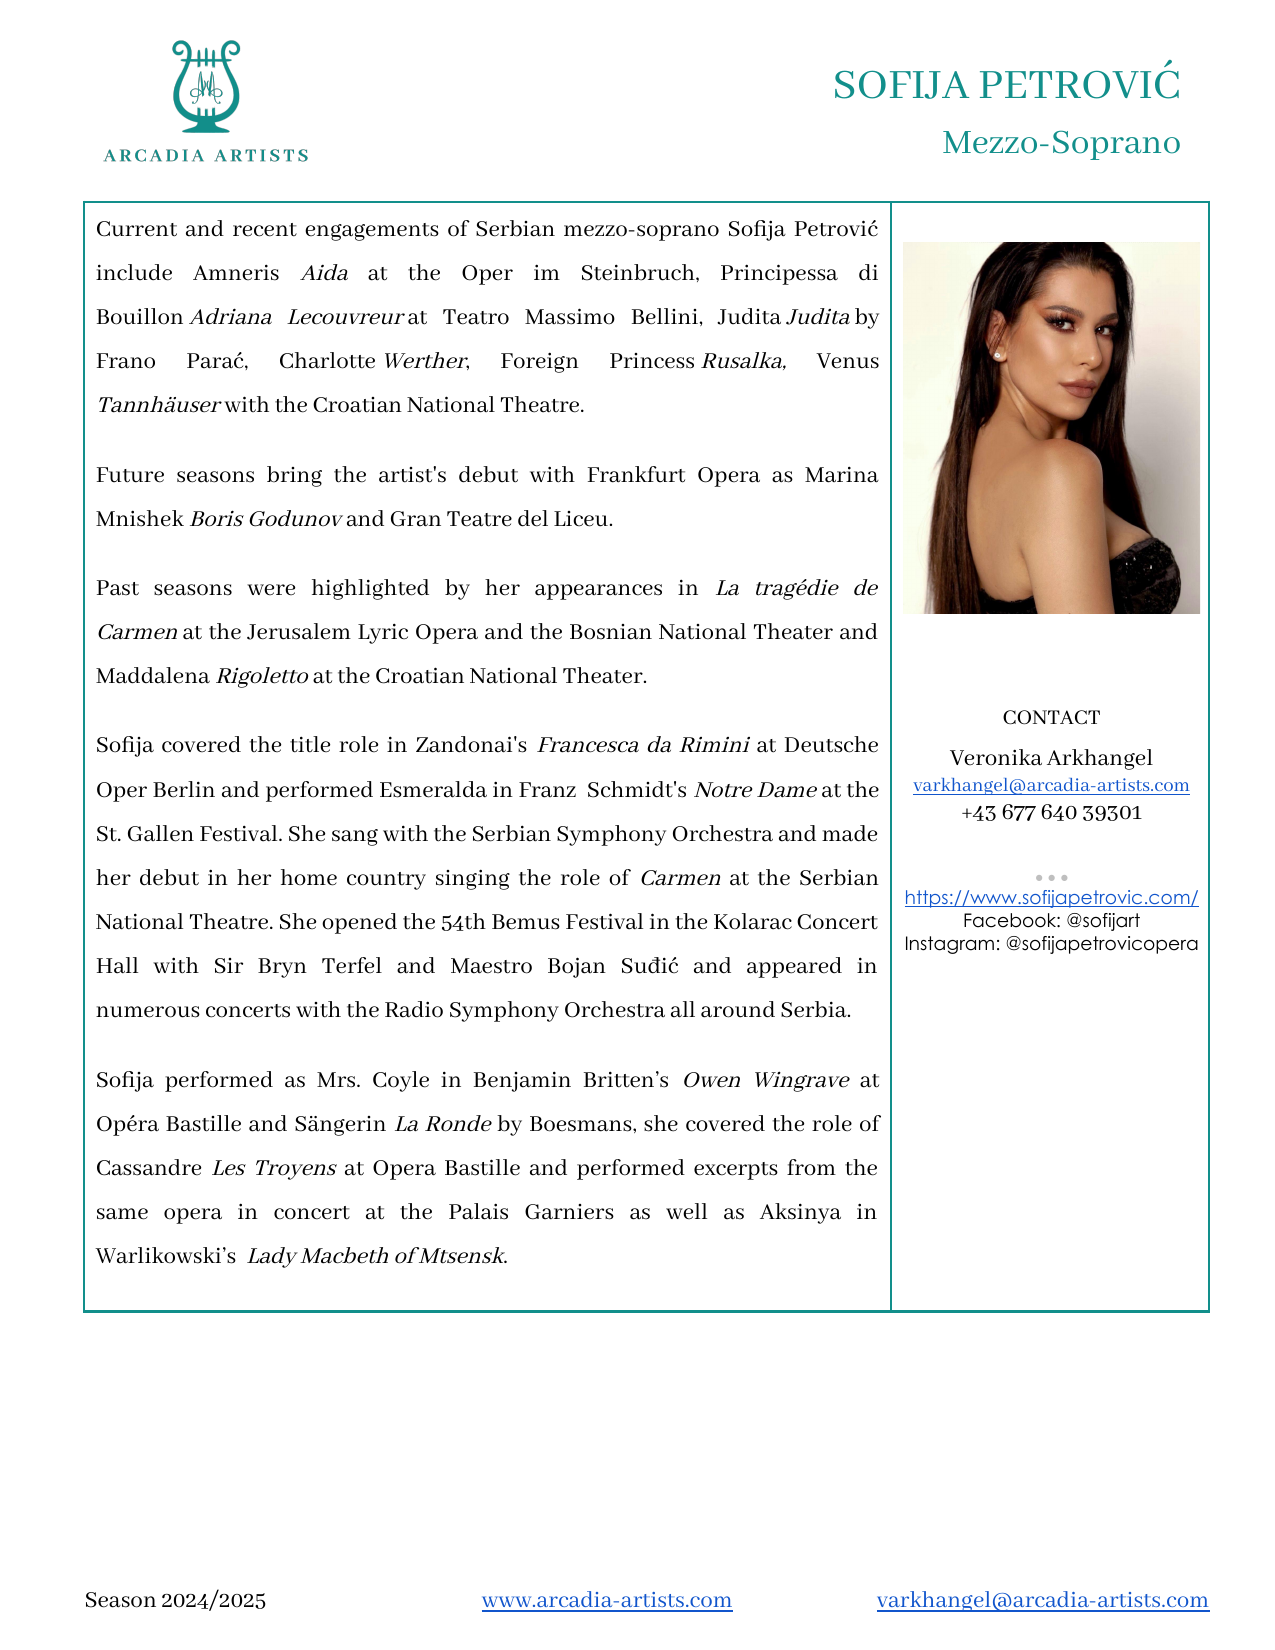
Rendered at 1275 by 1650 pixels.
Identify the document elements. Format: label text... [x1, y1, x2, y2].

picture [903, 242, 1200, 614]
table_header CONTACT Veronika Arkhangel varkhangel@arcadia-artists.com +43 677 640 39301 ● ● ● https://www.sofijapetrovic.com/ Facebook: @sofijart Instagram: @sofijapetrovicopera [892, 203, 1208, 1310]
table_header Current and recent engagements of Serbian mezzo-soprano Sofija Petrović include Amneris Aida at the Oper im Steinbruch, Principessa di Bouillon Adriana Lecouvreur at Teatro Massimo Bellini, Judita Judita by Frano Parać, Charlotte Werther, Foreign Princess Rusalka, Venus Tannhäuser with the Croatian National Theatre. Future seasons bring the artist's debut with Frankfurt Opera as Marina Mnishek Boris Godunov and Gran Teatre del Liceu. Past seasons were highlighted by her appearances in La tragédie de Carmen at the Jerusalem Lyric Opera and the Bosnian National Theater and Maddalena Rigoletto at the Croatian National Theater. Sofija covered the title role in Zandonai's Francesca da Rimini at Deutsche Oper Berlin and performed Esmeralda in Franz Schmidt's Notre Dame at the St. Gallen Festival. She sang with the Serbian Symphony Orchestra and made her debut in her home country singing the role of Carmen at the Serbian National Theatre. She opened the 54th Bemus Festival in the Kolarac Concert Hall with Sir Bryn Terfel and Maestro Bojan Suđić and appeared in numerous concerts with the Radio Symphony Orchestra all around Serbia. Sofija performed as Mrs. Coyle in Benjamin Britten’s Owen Wingrave at Opéra Bastille and Sängerin La Ronde by Boesmans, she covered the role of Cassandre Les Troyens at Opera Bastille and performed excerpts from the same opera in concert at the Palais Garniers as well as Aksinya in Warlikowski’s Lady Macbeth of Mtsensk. [85, 203, 890, 1310]
picture [87, 33, 325, 175]
